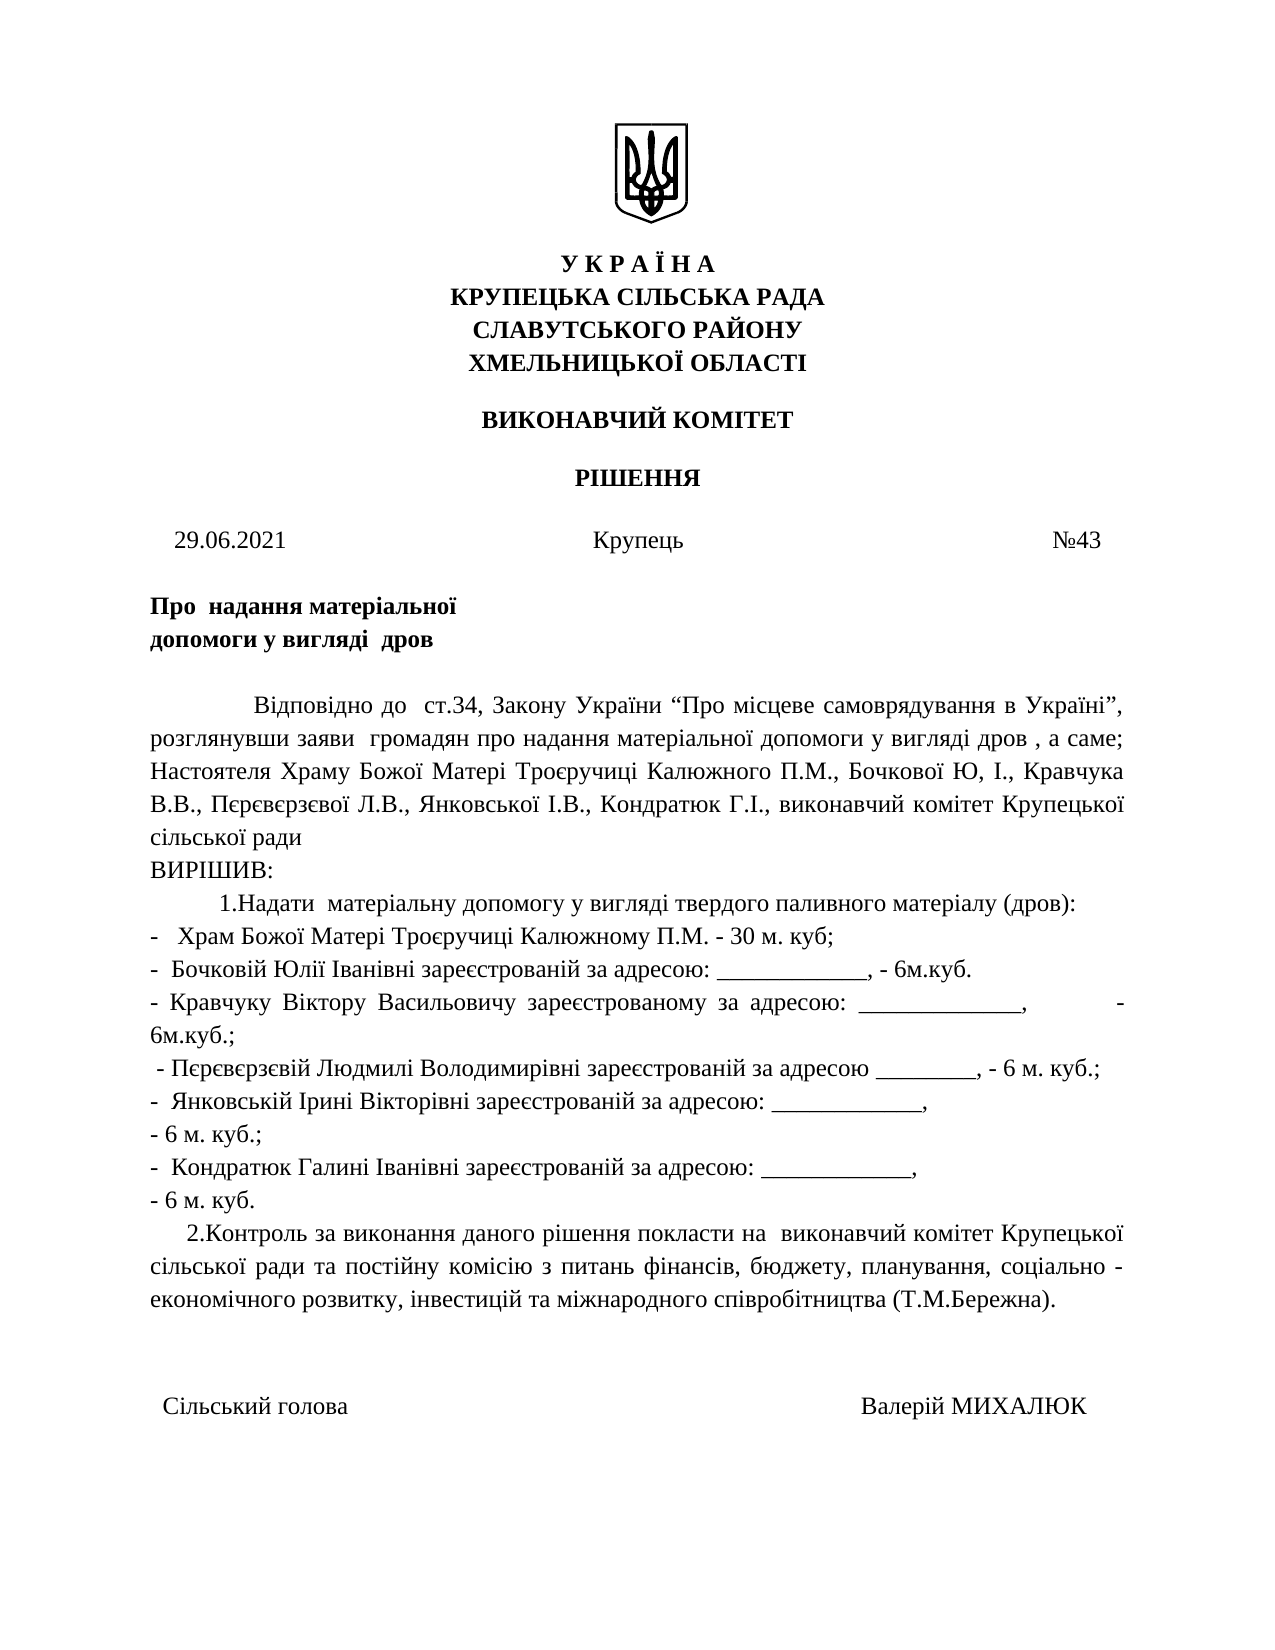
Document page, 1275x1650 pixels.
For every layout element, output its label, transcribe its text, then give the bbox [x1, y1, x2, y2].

text Сільський голова Валерій МИХАЛЮК [150, 1391, 1125, 1420]
text - Бочковій Юлії Іванівні зареєстрованій за адресою: ____________, - 6м.куб. [150, 954, 1125, 983]
text 2.Контроль за виконання даного рішення покласти на виконавчий комітет Крупецької сільської ради та постійну комісію з питань фінансів, бюджету, планування, соціально - економічного розвитку, інвестицій та міжнародного співробітництва (Т.М.Бережна). [150, 1218, 1125, 1313]
text Відповідно до ст.34, Закону України “Про місцеве самоврядування в Україні”, розглянувши заяви громадян про надання матеріальної допомоги у вигляді дров , а саме; Настоятеля Храму Божої Матері Троєручиці Калюжного П.М., Бочкової Ю, І., Кравчука В.В., Пєрєвєрзєвої Л.В., Янковської І.В., Кондратюк Г.І., виконавчий комітет Крупецької сільської ради [150, 690, 1125, 851]
text КРУПЕЦЬКА СІЛЬСЬКА РАДА [150, 282, 1125, 311]
text допомоги у вигляді дров [150, 624, 1125, 653]
text - 6 м. куб. [150, 1185, 1125, 1214]
text ВИКОНАВЧИЙ КОМІТЕТ [150, 406, 1125, 434]
text СЛАВУТСЬКОГО РАЙОНУ [150, 315, 1125, 344]
text 29.06.2021 Крупець №43 [150, 525, 1125, 554]
text Про надання матеріальної [150, 591, 1125, 620]
text РІШЕННЯ [150, 463, 1125, 492]
text - Храм Божої Матері Троєручиці Калюжному П.М. - 30 м. куб; [150, 921, 1125, 950]
text - Кондратюк Галині Іванівні зареєстрованій за адресою: ____________, [150, 1152, 1125, 1181]
text - Кравчуку Віктору Васильовичу зареєстрованому за адресою: _____________, - 6м.куб.; [150, 987, 1125, 1049]
text - Пєрєвєрзєвій Людмилі Володимирівні зареєстрованій за адресою ________, - 6 м. куб.; [150, 1053, 1125, 1082]
text 1.Надати матеріальну допомогу у вигляді твердого паливного матеріалу (дров): [219, 888, 1125, 917]
text - Янковській Ірині Вікторівні зареєстрованій за адресою: ____________, [150, 1086, 1125, 1115]
text ВИРІШИВ: [150, 855, 1125, 884]
text У К Р А Ї Н А [150, 249, 1125, 278]
text ХМЕЛЬНИЦЬКОЇ ОБЛАСТІ [150, 348, 1125, 377]
text - 6 м. куб.; [150, 1119, 1125, 1148]
